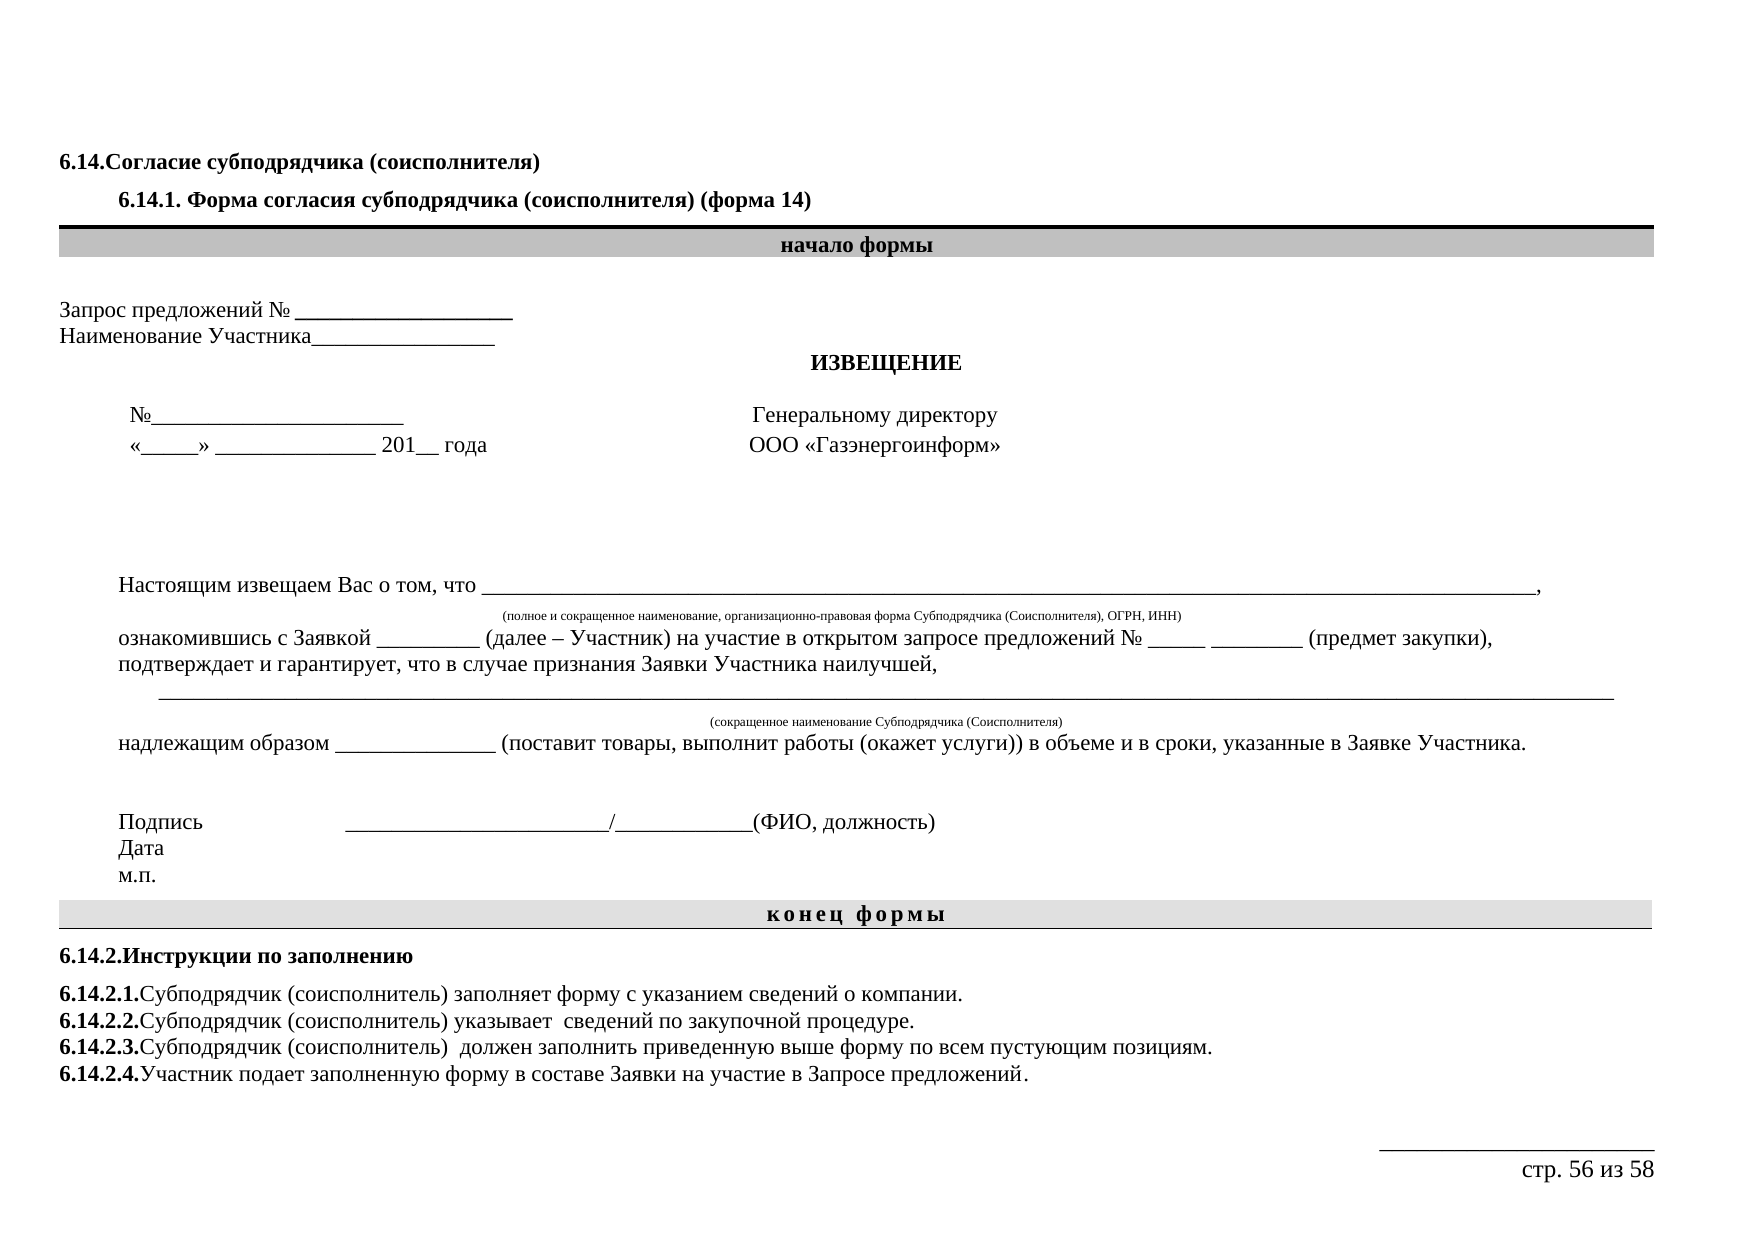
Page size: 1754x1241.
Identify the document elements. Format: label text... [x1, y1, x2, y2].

text начало формы [59, 229, 1654, 257]
text надлежащим образом ______________ (поставит товары, выполнит работы (окажет услуги)) в объеме и в сроки, указанные в Заявке Участника. [118, 729, 1654, 755]
text 6.14.2.2.Субподрядчик (соисполнитель) указывает сведений по закупочной процедуре. [59, 1007, 1654, 1033]
text (полное и сокращенное наименование, организационно-правовая форма Субподрядчика (Соисполнителя), ОГРН, ИНН) [59, 597, 1625, 624]
text ознакомившись с Заявкой _________ (далее – Участник) на участие в открытом запросе предложений № _____ ________ (предмет закупки), [118, 624, 1654, 650]
text Настоящим извещаем Вас о том, что ____________________________________________________________________________________________, [118, 571, 1654, 597]
text Наименование Участника________________ [59, 322, 1654, 348]
text Запрос предложений № ___________________ [59, 296, 1654, 322]
text 6.14.2.1.Субподрядчик (соисполнитель) заполняет форму с указанием сведений о компании. [59, 981, 1654, 1007]
subtitle 6.14.1. Форма согласия субподрядчика (соисполнителя) (форма 14) [118, 187, 1654, 213]
text подтверждает и гарантирует, что в случае признания Заявки Участника наилучшей, [118, 650, 1654, 676]
table_header Генеральному директору ООО «Газэнергоинформ» [616, 401, 1133, 492]
text 6.14.2.4.Участник подает заполненную форму в составе Заявки на участие в Запросе предложений. [59, 1059, 1654, 1086]
text конец формы [59, 900, 1652, 928]
table_header №______________________ «_____» ______________ 201__ года [118, 401, 616, 492]
subtitle 6.14.2.Инструкции по заполнению [59, 942, 1654, 968]
text Подпись _______________________/____________(ФИО, должность) [118, 808, 1654, 834]
subtitle 6.14.Согласие субподрядчика (соисполнителя) [59, 148, 1654, 174]
text м.п. [118, 861, 1654, 887]
text _______________________________________________________________________________________________________________________________ [118, 676, 1654, 703]
text (сокращенное наименование Субподрядчика (Соисполнителя) [118, 703, 1654, 729]
text Дата [118, 834, 1654, 861]
text 6.14.2.3.Субподрядчик (соисполнитель) должен заполнить приведенную выше форму по всем пустующим позициям. [59, 1033, 1654, 1059]
text ИЗВЕЩЕНИЕ [118, 348, 1654, 375]
